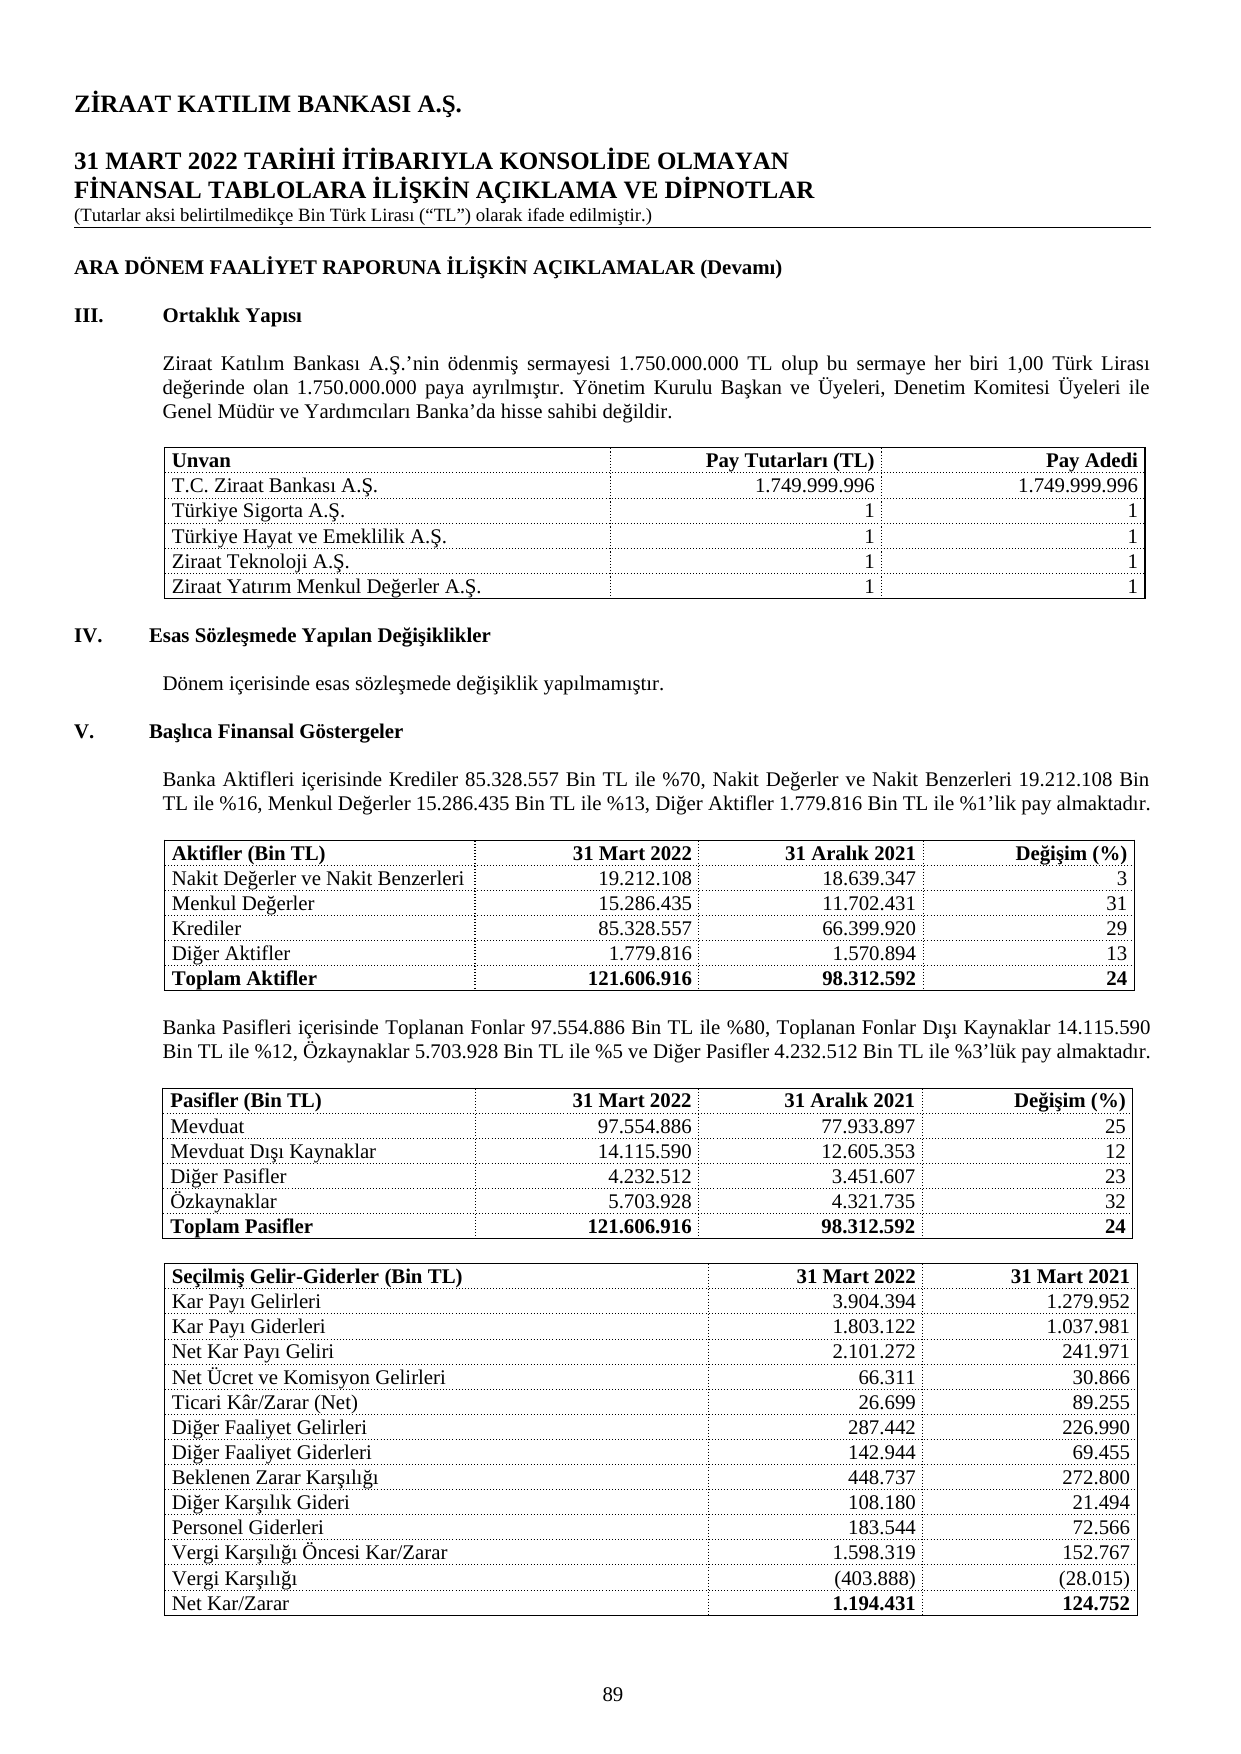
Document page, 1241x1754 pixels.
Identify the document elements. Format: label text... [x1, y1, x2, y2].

text Banka Aktifleri içerisinde Krediler 85.328.557 Bin TL ile %70, Nakit Değerler ve Nakit Benzerleri 19.212.108 Bin TL ile %16, Menkul Değerler 15.286.435 Bin TL ile %13, Diğer Aktifler 1.779.816 Bin TL ile %1’lik pay almaktadır. [162, 767, 1152, 815]
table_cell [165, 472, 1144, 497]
list Başlıca Finansal Göstergeler [74, 719, 1152, 743]
list Esas Sözleşmede Yapılan Değişiklikler [74, 623, 1152, 647]
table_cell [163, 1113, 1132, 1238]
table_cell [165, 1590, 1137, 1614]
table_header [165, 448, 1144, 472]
text ARA DÖNEM FAALİYET RAPORUNA İLİŞKİN AÇIKLAMALAR (Devamı) [74, 255, 1150, 279]
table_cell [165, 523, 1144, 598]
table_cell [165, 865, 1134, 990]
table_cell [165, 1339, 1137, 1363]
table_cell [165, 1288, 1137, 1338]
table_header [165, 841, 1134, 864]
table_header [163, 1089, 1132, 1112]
list Ortaklık Yapısı [74, 303, 1152, 327]
text Banka Pasifleri içerisinde Toplanan Fonlar 97.554.886 Bin TL ile %80, Toplanan Fonlar Dışı Kaynaklar 14.115.590 Bin TL ile %12, Özkaynaklar 5.703.928 Bin TL ile %5 ve Diğer Pasifler 4.232.512 Bin TL ile %3’lük pay almaktadır. [162, 1015, 1152, 1063]
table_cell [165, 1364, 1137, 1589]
text Dönem içerisinde esas sözleşmede değişiklik yapılmamıştır. [162, 671, 1152, 695]
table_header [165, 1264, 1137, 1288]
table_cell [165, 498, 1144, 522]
text Ziraat Katılım Bankası A.Ş.’nin ödenmiş sermayesi 1.750.000.000 TL olup bu sermaye her biri 1,00 Türk Lirası değerinde olan 1.750.000.000 paya ayrılmıştır. Yönetim Kurulu Başkan ve Üyeleri, Denetim Komitesi Üyeleri ile Genel Müdür ve Yardımcıları Banka’da hisse sahibi değildir. [162, 351, 1152, 423]
